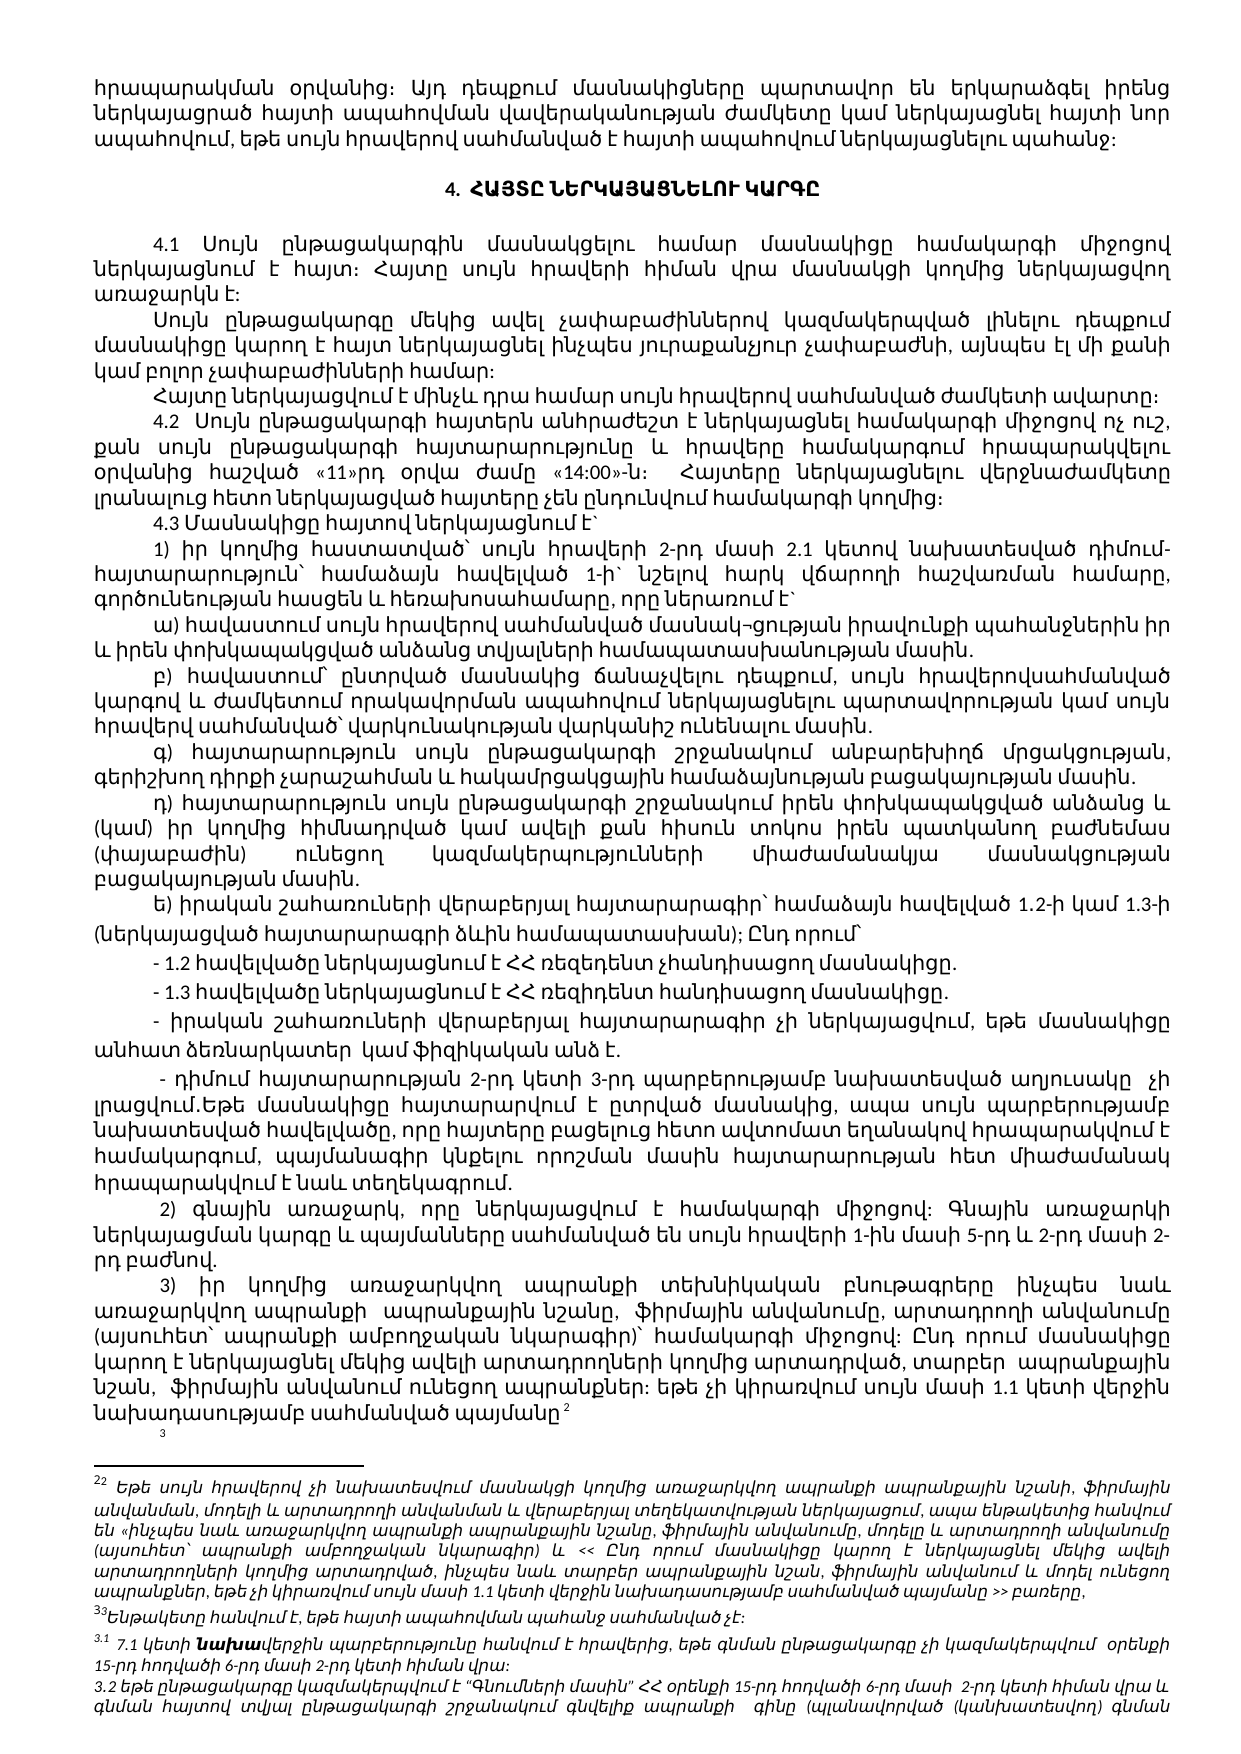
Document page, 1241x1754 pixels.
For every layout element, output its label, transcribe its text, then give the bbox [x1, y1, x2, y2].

text գ) հայտարարություն սույն ընթացակարգի շրջանակում անբարեխիղճ մրցակցության, գերիշխող դիրքի չարաշահման և հակամրցակցային համաձայնության բացակայության մասին. [94, 739, 1171, 790]
text - դիմում հայտարարության 2-րդ կետի 3-րդ պարբերությամբ նախատեսված աղյուսակը չի լրացվում․Եթե մասնակիցը հայտարարվում է ըտրված մասնակից, ապա սույն պարբերությամբ նախատեսված հավելվածը, որը հայտերը բացելուց հետո ավտոմատ եղանակով հրապարակվում է համակարգում, պայմանագիր կնքելու որոշման մասին հայտարարության հետ միաժամանակ հրապարակվում է նաև տեղեկագրում. [94, 1067, 1171, 1196]
text 4.1 Սույն ընթացակարգին մասնակցելու համար մասնակիցը համակարգի միջոցով ներկայացնում է հայտ։ Հայտը սույն հրավերի հիման վրա մասնակցի կողմից ներկայացվող առաջարկն է: [94, 231, 1171, 307]
text - իրական շահառուների վերաբերյալ հայտարարագիր չի ներկայացվում, եթե մասնակիցը անհատ ձեռնարկատեր կամ ֆիզիկական անձ է. [94, 1008, 1171, 1063]
text 4.3 Մասնակիցը հայտով ներկայացնում է` [94, 510, 1171, 536]
text բ) հավաստում՝ ընտրված մասնակից ճանաչվելու դեպքում, սույն հրավերովսահմանված կարգով և ժամկետում որակավորման ապահովում ներկայացնելու պարտավորության կամ սույն հրավերվ սահմանված՝ վարկունակության վարկանիշ ունենալու մասին. [94, 663, 1171, 739]
text ա) հավաստում սույն հրավերով սահմանված մասնակ¬ցության իրավունքի պահանջներին իր և իրեն փոխկապակցված անձանց տվյալների համապատասխանության մասին. [94, 612, 1171, 663]
text 2) գնային առաջարկ, որը ներկայացվում է համակարգի միջոցով: Գնային առաջարկի ներկայացման կարգը և պայմանները սահմանված են սույն հրավերի 1-ին մասի 5-րդ և 2-րդ մասի 2-րդ բաժնով. [94, 1196, 1171, 1273]
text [94, 75, 1171, 151]
text Սույն ընթացակարգը մեկից ավել չափաբաժիններով կազմակերպված լինելու դեպքում մասնակիցը կարող է հայտ ներկայացնել ինչպես յուրաքանչյուր չափաբաժնի, այնպես էլ մի քանի կամ բոլոր չափաբաժինների համար: [94, 307, 1171, 383]
text Հայտը ներկայացվում է մինչև դրա համար սույն հրավերով սահմանված ժամկետի ավարտը։ [94, 383, 1171, 409]
text ե) իրական շահառուների վերաբերյալ հայտարարագիր՝ համաձայն հավելված 1․2-ի կամ 1.3-ի (ներկայացված հայտարարագրի ձևին համապատասխան); Ընդ որում՝ [94, 892, 1171, 946]
text 1) իր կողմից հաստատված՝ սույն հրավերի 2-րդ մասի 2.1 կետով նախատեսված դիմում-հայտարարություն՝ համաձայն հավելված 1-ի` նշելով հարկ վճարողի հաշվառման համարը, գործունեության հասցեն և հեռախոսահամարը, որը ներառում է` [94, 536, 1171, 612]
text 3 [94, 1425, 1171, 1451]
text - 1.3 հավելվածը ներկայացնում է ՀՀ ռեզիդենտ հանդիսացող մասնակիցը. [94, 979, 1171, 1004]
text 3) իր կողմից առաջարկվող ապրանքի տեխնիկական բնութագրերը ինչպես նաև առաջարկվող ապրանքի ապրանքային նշանը, ֆիրմային անվանումը, արտադրողի անվանումը (այսուհետ՝ ապրանքի ամբողջական նկարագիր)՝ համակարգի միջոցով: Ընդ որում մասնակիցը կարող է ներկայացնել մեկից ավելի արտադրողների կողմից արտադրված, տարբեր ապրանքային նշան, ֆիրմային անվանում ունեցող ապրանքներ: եթե չի կիրառվում սույն մասի 1.1 կետի վերջին նախադասությամբ սահմանված պայմանը 2 [94, 1273, 1171, 1425]
text - 1.2 հավելվածը ներկայացնում է ՀՀ ռեզեդենտ չհանդիսացող մասնակիցը. [94, 950, 1171, 975]
text դ) հայտարարություն սույն ընթացակարգի շրջանակում իրեն փոխկապակցված անձանց և (կամ) իր կողմից հիմնադրված կամ ավելի քան հիսուն տոկոս իրեն պատկանող բաժնեմաս (փայաբաժին) ունեցող կազմակերպությունների միաժամանակյա մասնակցության բացակայության մասին. [94, 790, 1171, 892]
text 4.2 Սույն ընթացակարգի հայտերն անհրաժեշտ է ներկայացնել համակարգի միջոցով ոչ ուշ, քան սույն ընթացակարգի հայտարարությունը և հրավերը համակարգում հրապարակվելու օրվանից հաշված «11»րդ օրվա ժամը «14:00»-ն։ Հայտերը ներկայացնելու վերջնաժամկետը լրանալուց հետո ներկայացված հայտերը չեն ընդունվում համակարգի կողմից։ [94, 409, 1171, 510]
text 4. ՀԱՅՏԸ ՆԵՐԿԱՅԱՑՆԵԼՈՒ ԿԱՐԳԸ [94, 177, 1171, 202]
